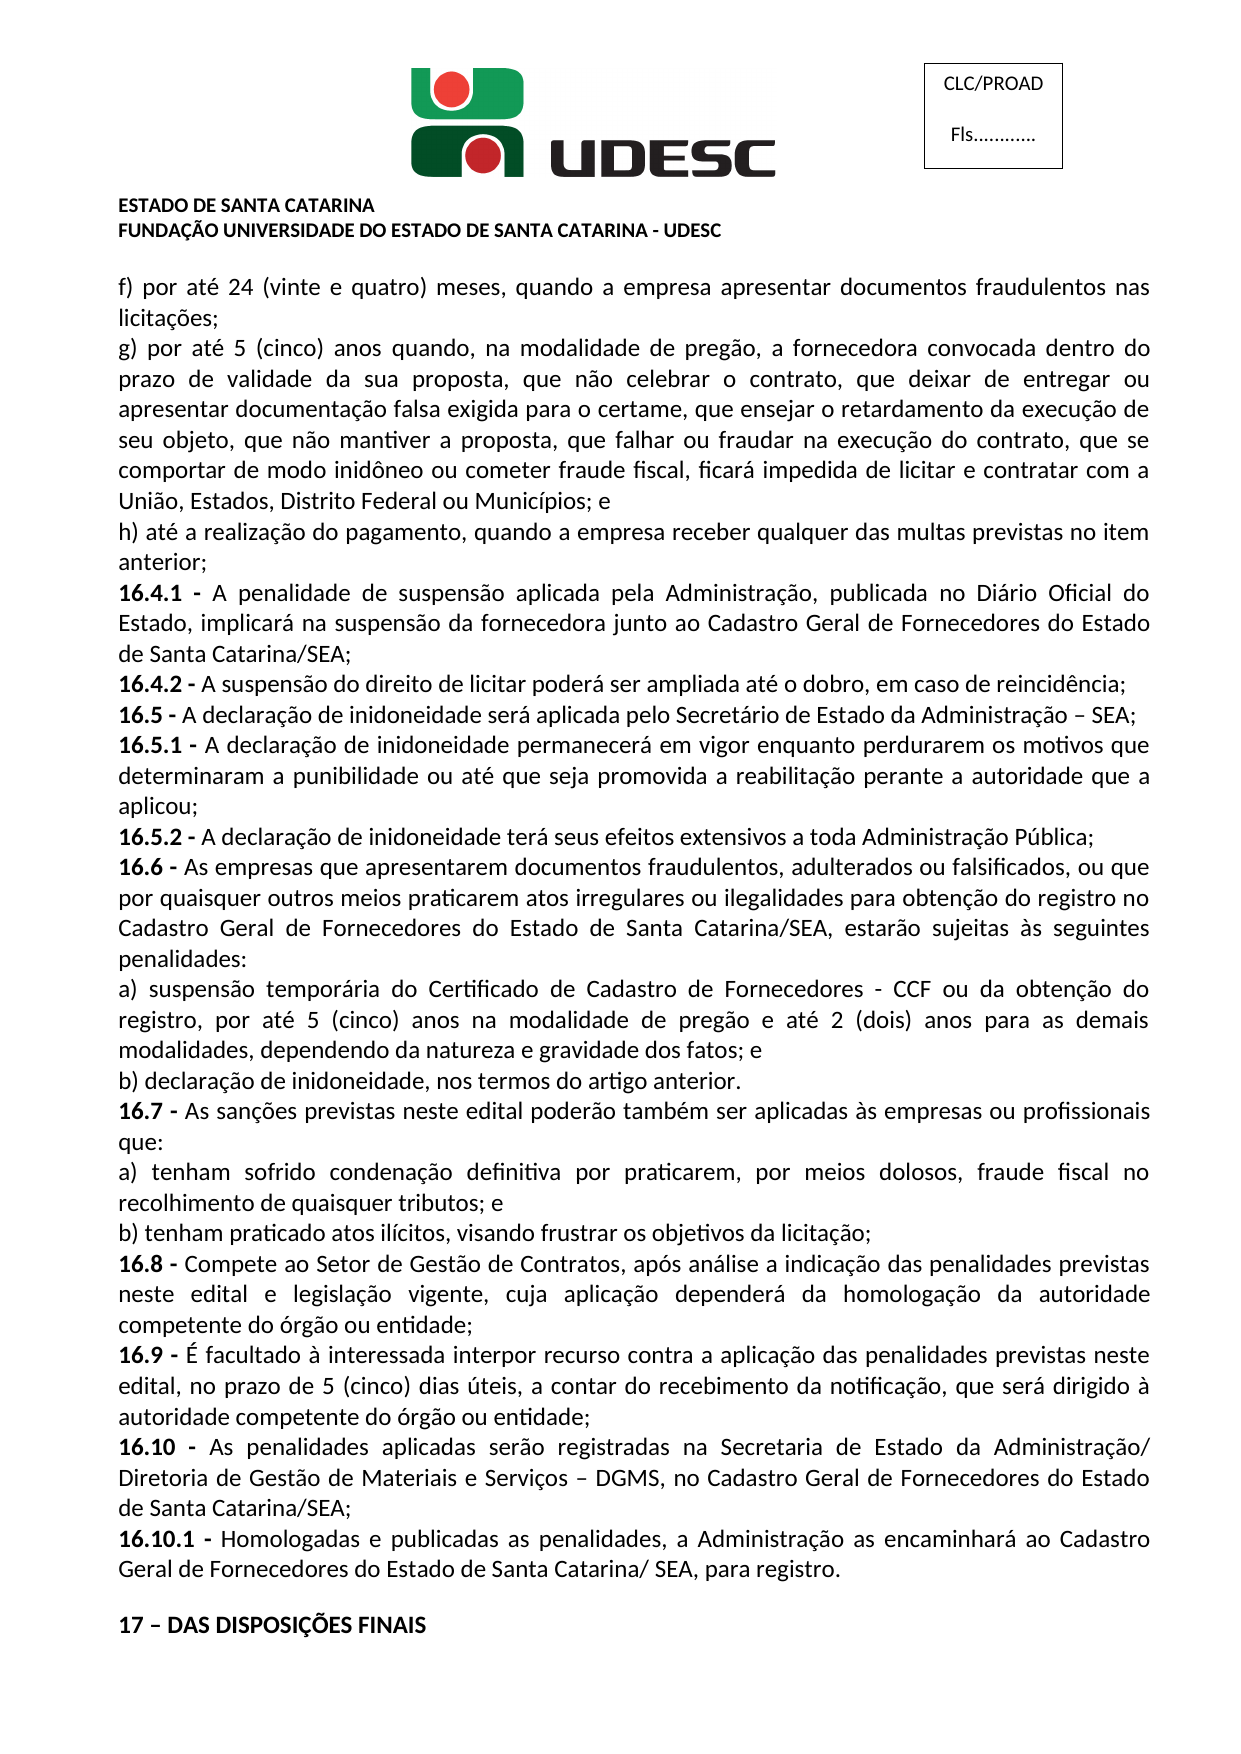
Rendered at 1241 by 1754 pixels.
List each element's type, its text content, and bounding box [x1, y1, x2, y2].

text g) por até 5 (cinco) anos quando, na modalidade de pregão, a fornecedora convocada dentro do prazo de validade da sua proposta, que não celebrar o contrato, que deixar de entregar ou apresentar documentação falsa exigida para o certame, que ensejar o retardamento da execução de seu objeto, que não mantiver a proposta, que falhar ou fraudar na execução do contrato, que se comportar de modo inidôneo ou cometer fraude fiscal, ficará impedida de licitar e contratar com a União, Estados, Distrito Federal ou Municípios; e [118, 332, 1152, 516]
text 16.5 - A declaração de inidoneidade será aplicada pelo Secretário de Estado da Administração – SEA; [118, 699, 1152, 729]
text 16.9 - É facultado à interessada interpor recurso contra a aplicação das penalidades previstas neste edital, no prazo de 5 (cinco) dias úteis, a contar do recebimento da notificação, que será dirigido à autoridade competente do órgão ou entidade; [118, 1340, 1152, 1431]
text 16.10 - As penalidades aplicadas serão registradas na Secretaria de Estado da Administração/ Diretoria de Gestão de Materiais e Serviços – DGMS, no Cadastro Geral de Fornecedores do Estado de Santa Catarina/SEA; [118, 1431, 1152, 1523]
text a) suspensão temporária do Certificado de Cadastro de Fornecedores - CCF ou da obtenção do registro, por até 5 (cinco) anos na modalidade de pregão e até 2 (dois) anos para as demais modalidades, dependendo da natureza e gravidade dos fatos; e [118, 973, 1152, 1065]
text 16.7 - As sanções previstas neste edital poderão também ser aplicadas às empresas ou profissionais que: [118, 1096, 1152, 1157]
text 16.8 - Compete ao Setor de Gestão de Contratos, após análise a indicação das penalidades previstas neste edital e legislação vigente, cuja aplicação dependerá da homologação da autoridade competente do órgão ou entidade; [118, 1248, 1152, 1340]
text 16.5.2 - A declaração de inidoneidade terá seus efeitos extensivos a toda Administração Pública; [118, 821, 1152, 851]
picture [411, 68, 777, 178]
text 16.6 - As empresas que apresentarem documentos fraudulentos, adulterados ou falsificados, ou que por quaisquer outros meios praticarem atos irregulares ou ilegalidades para obtenção do registro no Cadastro Geral de Fornecedores do Estado de Santa Catarina/SEA, estarão sujeitas às seguintes penalidades: [118, 851, 1152, 973]
text b) tenham praticado atos ilícitos, visando frustrar os objetivos da licitação; [118, 1218, 1152, 1248]
text 16.4.2 - A suspensão do direito de licitar poderá ser ampliada até o dobro, em caso de reincidência; [118, 668, 1152, 699]
text a) tenham sofrido condenação definitiva por praticarem, por meios dolosos, fraude fiscal no recolhimento de quaisquer tributos; e [118, 1157, 1152, 1218]
text 16.5.1 - A declaração de inidoneidade permanecerá em vigor enquanto perdurarem os motivos que determinaram a punibilidade ou até que seja promovida a reabilitação perante a autoridade que a aplicou; [118, 729, 1152, 821]
text 16.4.1 - A penalidade de suspensão aplicada pela Administração, publicada no Diário Oficial do Estado, implicará na suspensão da fornecedora junto ao Cadastro Geral de Fornecedores do Estado de Santa Catarina/SEA; [118, 577, 1152, 668]
text b) declaração de inidoneidade, nos termos do artigo anterior. [118, 1065, 1152, 1096]
text f) por até 24 (vinte e quatro) meses, quando a empresa apresentar documentos fraudulentos nas licitações; [118, 271, 1152, 332]
text 17 – DAS DISPOSIÇÕES FINAIS [118, 1609, 1152, 1640]
text h) até a realização do pagamento, quando a empresa receber qualquer das multas previstas no item anterior; [118, 516, 1152, 577]
text 16.10.1 - Homologadas e publicadas as penalidades, a Administração as encaminhará ao Cadastro Geral de Fornecedores do Estado de Santa Catarina/ SEA, para registro. [118, 1523, 1152, 1584]
